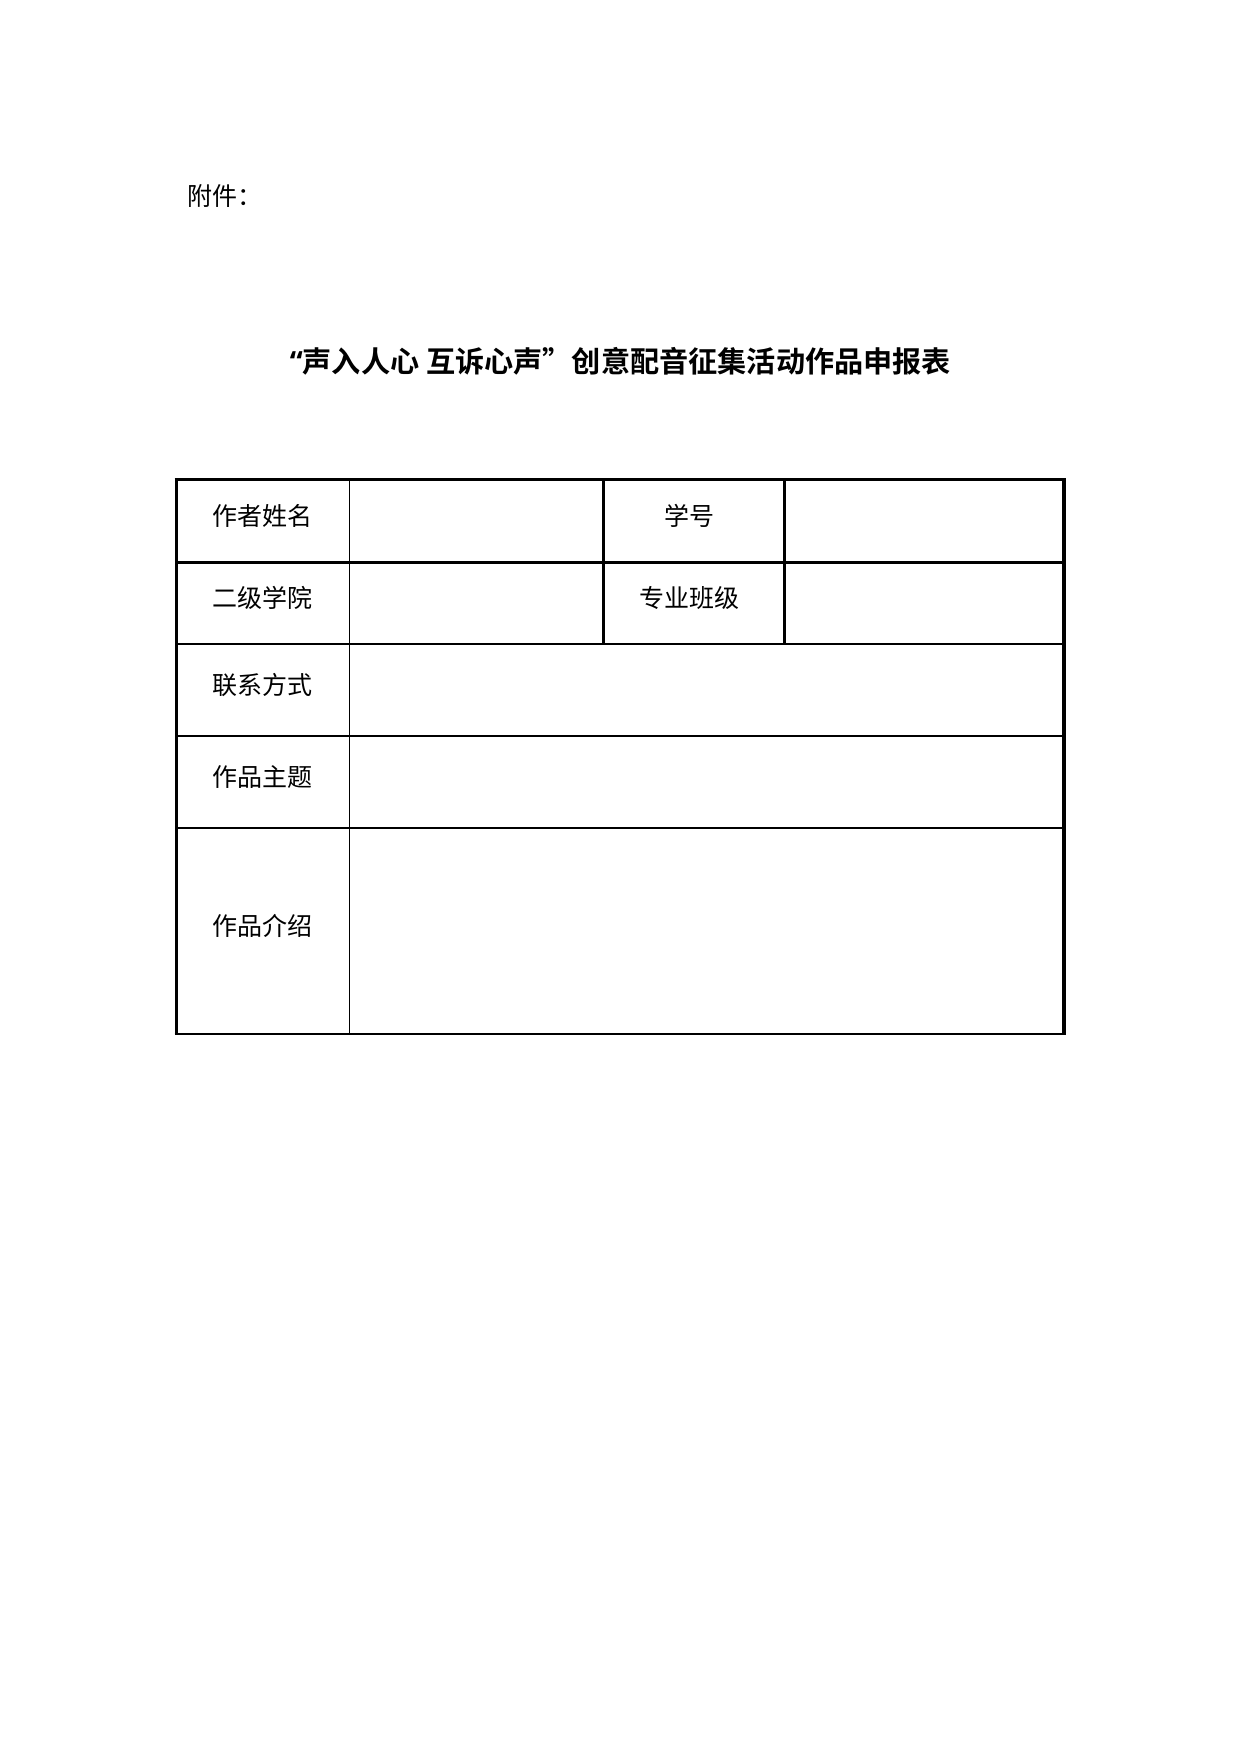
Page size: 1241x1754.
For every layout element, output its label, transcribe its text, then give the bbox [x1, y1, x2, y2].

table_cell [350, 645, 1062, 735]
table_cell [786, 564, 1062, 643]
table_header [350, 481, 602, 561]
table_header 作者姓名 [178, 481, 349, 561]
table_cell 专业班级 [605, 564, 783, 643]
table_cell [350, 564, 602, 643]
table_header [786, 481, 1062, 561]
table_header 学号 [605, 481, 783, 561]
table_cell [350, 829, 1062, 1033]
text 附件： [187, 162, 1053, 227]
table_cell [350, 737, 1062, 827]
table_cell 二级学院 [178, 564, 349, 643]
table_cell 作品介绍 [178, 829, 349, 1033]
table_cell 作品主题 [178, 737, 349, 827]
text “声入人心 互诉心声”创意配音征集活动作品申报表 [187, 327, 1053, 392]
table_cell 联系方式 [178, 645, 349, 735]
